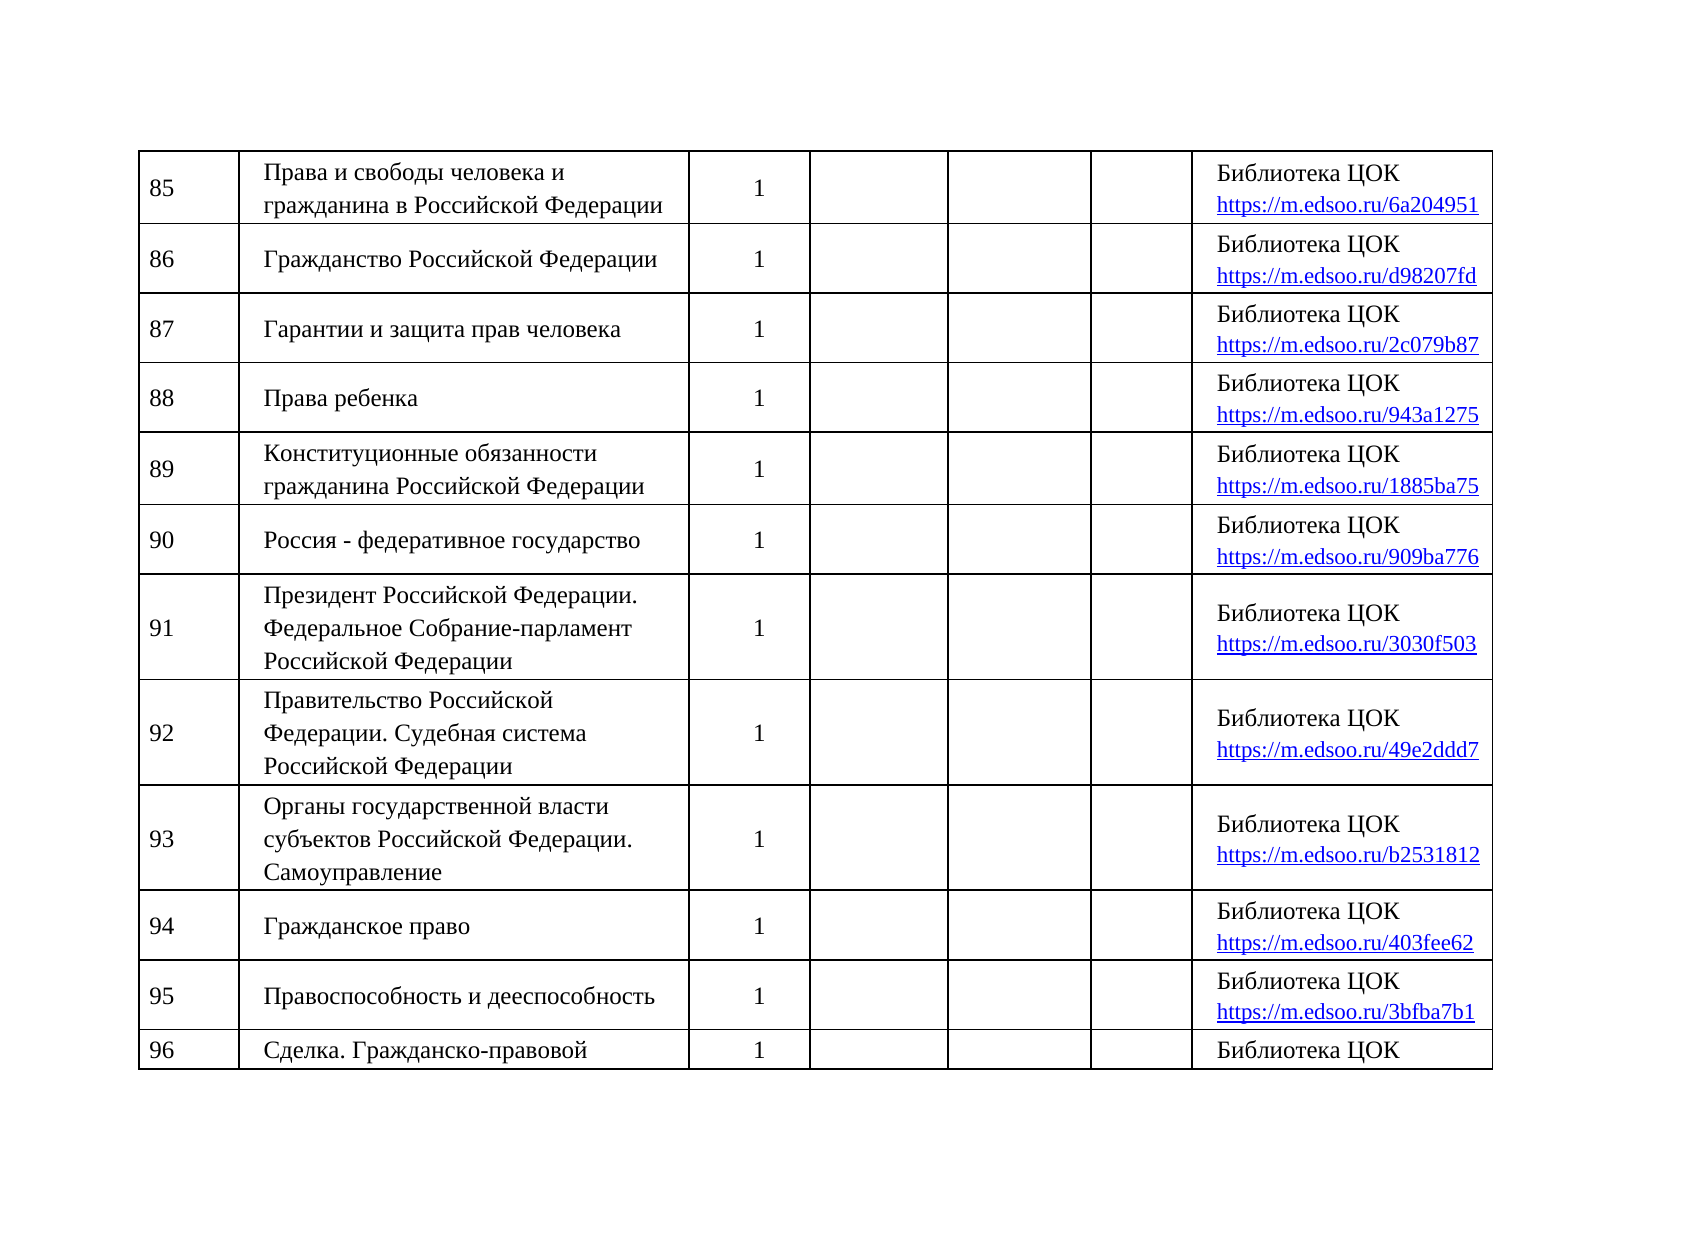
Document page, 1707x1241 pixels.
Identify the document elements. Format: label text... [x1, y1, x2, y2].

table_cell [1092, 786, 1191, 889]
table_cell 1 [690, 680, 809, 784]
table_cell [1092, 294, 1191, 362]
table_cell Гарантии и защита прав человека [240, 294, 688, 362]
table_cell [811, 1030, 947, 1068]
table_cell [240, 1030, 688, 1068]
table_cell 1 [690, 786, 809, 889]
table_cell [811, 363, 947, 431]
table_cell [949, 433, 1090, 503]
table_cell [811, 152, 947, 222]
table_cell 94 [140, 891, 238, 959]
table_cell 88 [140, 363, 238, 431]
table_cell 1 [690, 961, 809, 1028]
table_cell [811, 575, 947, 678]
table_cell Президент Российской Федерации. Федеральное Собрание-парламент Российской Федерации [240, 575, 688, 678]
table_cell [1092, 961, 1191, 1028]
table_cell [811, 433, 947, 503]
table_cell Библиотека ЦОК https://m.edsoo.ru/909ba776 [1193, 505, 1492, 573]
table_cell Библиотека ЦОК https://m.edsoo.ru/403fee62 [1193, 891, 1492, 959]
table_cell 93 [140, 786, 238, 889]
table_cell 91 [140, 575, 238, 678]
table_cell [1092, 680, 1191, 784]
table_cell [949, 152, 1090, 222]
table_cell [949, 505, 1090, 573]
table_cell Библиотека ЦОК https://m.edsoo.ru/943a1275 [1193, 363, 1492, 431]
table_cell 92 [140, 680, 238, 784]
table_cell 85 [140, 152, 238, 222]
table_cell [949, 294, 1090, 362]
table_cell [811, 680, 947, 784]
table_cell [811, 961, 947, 1028]
table_cell 1 [690, 224, 809, 292]
table_cell Библиотека ЦОК https://m.edsoo.ru/d98207fd [1193, 224, 1492, 292]
table_cell [811, 294, 947, 362]
table_cell 1 [690, 891, 809, 959]
table_cell Гражданское право [240, 891, 688, 959]
table_cell Библиотека ЦОК https://m.edsoo.ru/3bfba7b1 [1193, 961, 1492, 1028]
table_cell Правительство Российской Федерации. Судебная система Российской Федерации [240, 680, 688, 784]
table_cell 95 [140, 961, 238, 1028]
table_cell [811, 505, 947, 573]
table_cell [949, 961, 1090, 1028]
table_cell Правоспособность и дееспособность [240, 961, 688, 1028]
table_cell Библиотека ЦОК https://m.edsoo.ru/3030f503 [1193, 575, 1492, 678]
table_cell 89 [140, 433, 238, 503]
table_cell Права и свободы человека и гражданина в Российской Федерации [240, 152, 688, 222]
table_cell [1092, 152, 1191, 222]
table_cell 87 [140, 294, 238, 362]
table_cell Библиотека ЦОК https://m.edsoo.ru/6a204951 [1193, 152, 1492, 222]
table_cell 90 [140, 505, 238, 573]
table_cell Конституционные обязанности гражданина Российской Федерации [240, 433, 688, 503]
table_cell [949, 1030, 1090, 1068]
table_cell [949, 224, 1090, 292]
table_cell [1092, 224, 1191, 292]
table_cell 1 [690, 575, 809, 678]
table_cell [1092, 363, 1191, 431]
table_cell Гражданство Российской Федерации [240, 224, 688, 292]
table_cell 1 [690, 294, 809, 362]
table_cell [949, 363, 1090, 431]
table_cell Библиотека ЦОК https://m.edsoo.ru/2c079b87 [1193, 294, 1492, 362]
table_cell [1193, 1030, 1492, 1068]
table_cell Права ребенка [240, 363, 688, 431]
table_cell [949, 891, 1090, 959]
table_cell [811, 786, 947, 889]
table_cell [811, 224, 947, 292]
table_cell 86 [140, 224, 238, 292]
table_cell [1092, 891, 1191, 959]
table_cell 96 [140, 1030, 238, 1068]
table_cell Библиотека ЦОК https://m.edsoo.ru/49e2ddd7 [1193, 680, 1492, 784]
table_cell [1092, 505, 1191, 573]
table_cell [949, 786, 1090, 889]
table_cell 1 [690, 433, 809, 503]
table_cell 1 [690, 152, 809, 222]
table_cell [1092, 433, 1191, 503]
table_cell [1092, 1030, 1191, 1068]
table_cell Библиотека ЦОК https://m.edsoo.ru/1885ba75 [1193, 433, 1492, 503]
table_cell [949, 680, 1090, 784]
table_cell Библиотека ЦОК https://m.edsoo.ru/b2531812 [1193, 786, 1492, 889]
table_cell [1092, 575, 1191, 678]
table_cell [949, 575, 1090, 678]
table_cell [811, 891, 947, 959]
table_cell Россия - федеративное государство [240, 505, 688, 573]
table_cell 1 [690, 505, 809, 573]
table_cell Органы государственной власти субъектов Российской Федерации. Самоуправление [240, 786, 688, 889]
table_cell 1 [690, 1030, 809, 1068]
table_cell 1 [690, 363, 809, 431]
